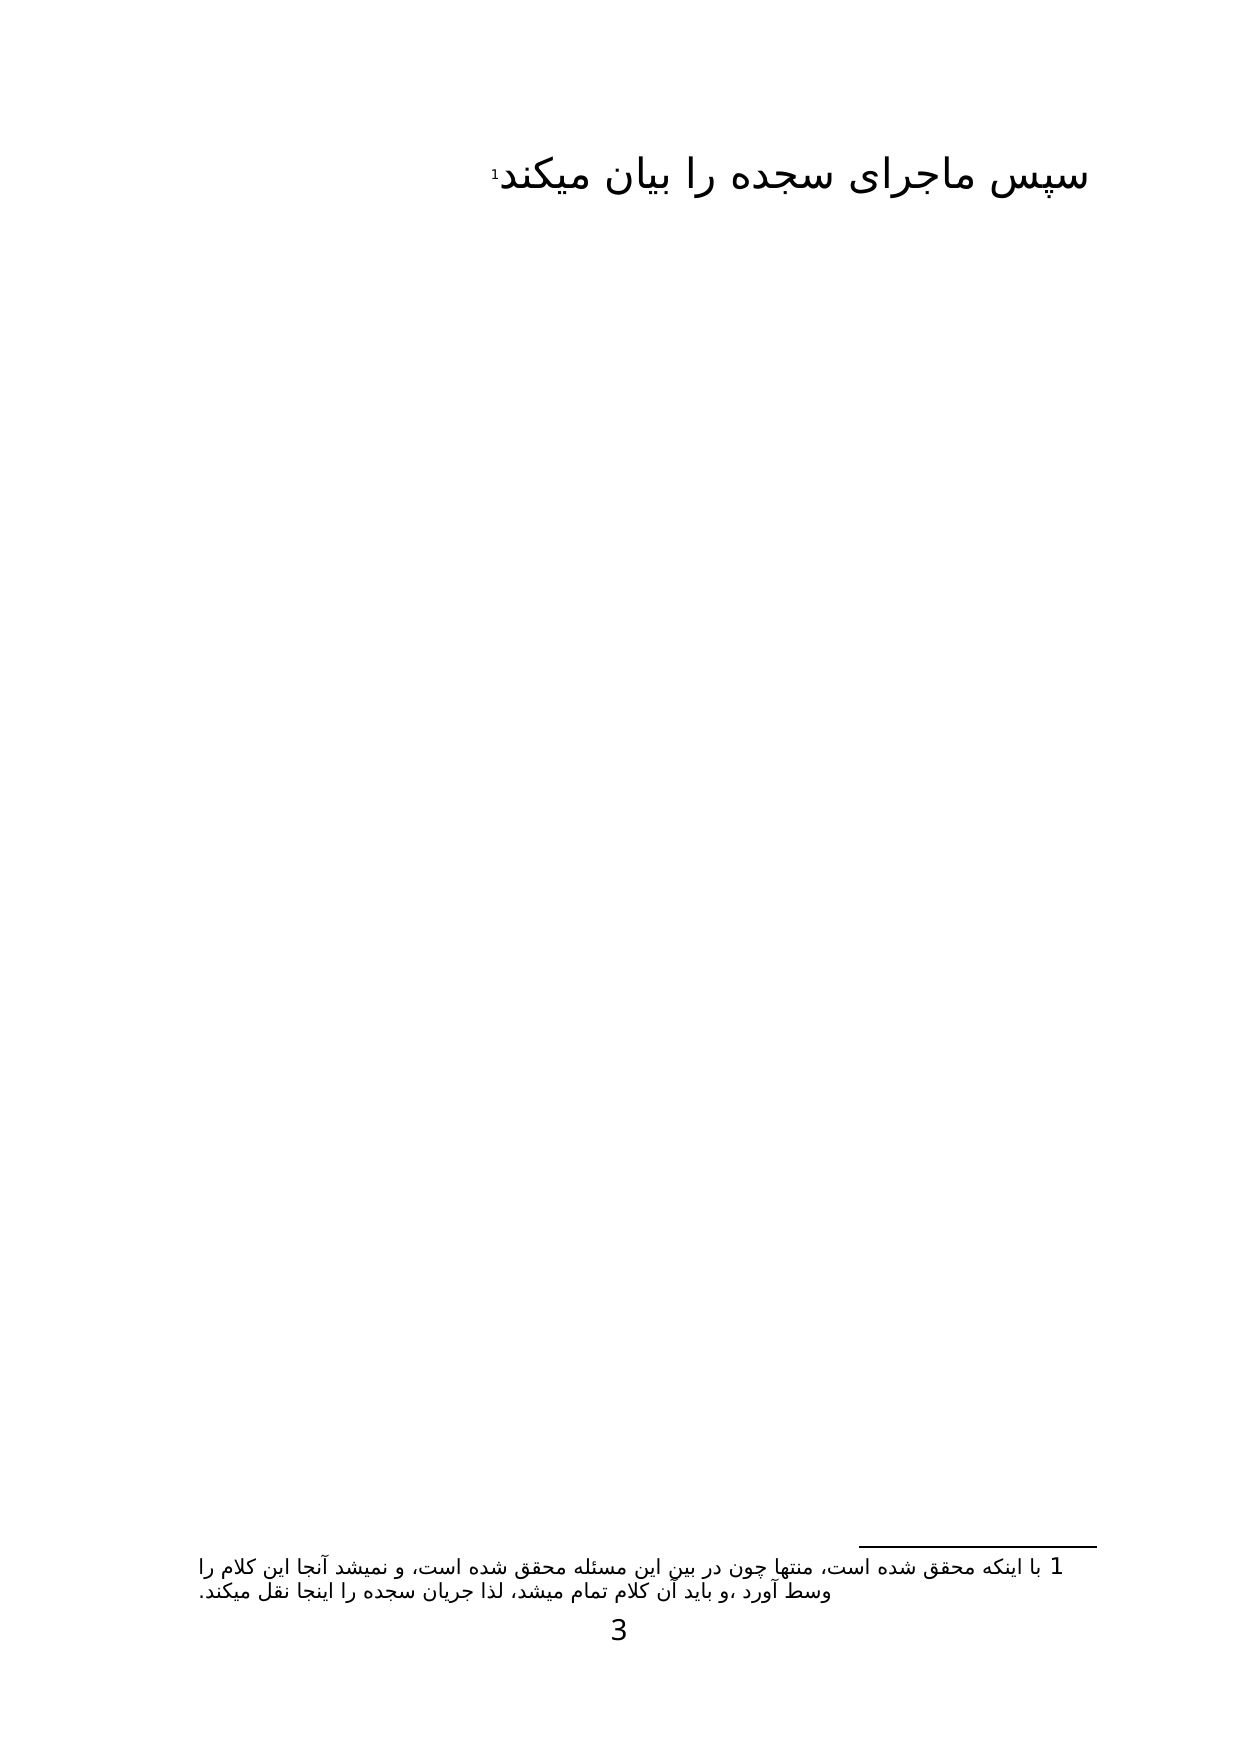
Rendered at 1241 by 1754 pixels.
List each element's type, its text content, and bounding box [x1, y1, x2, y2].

text سپس ماجرای سجده را بیان میکند [150, 149, 1091, 198]
